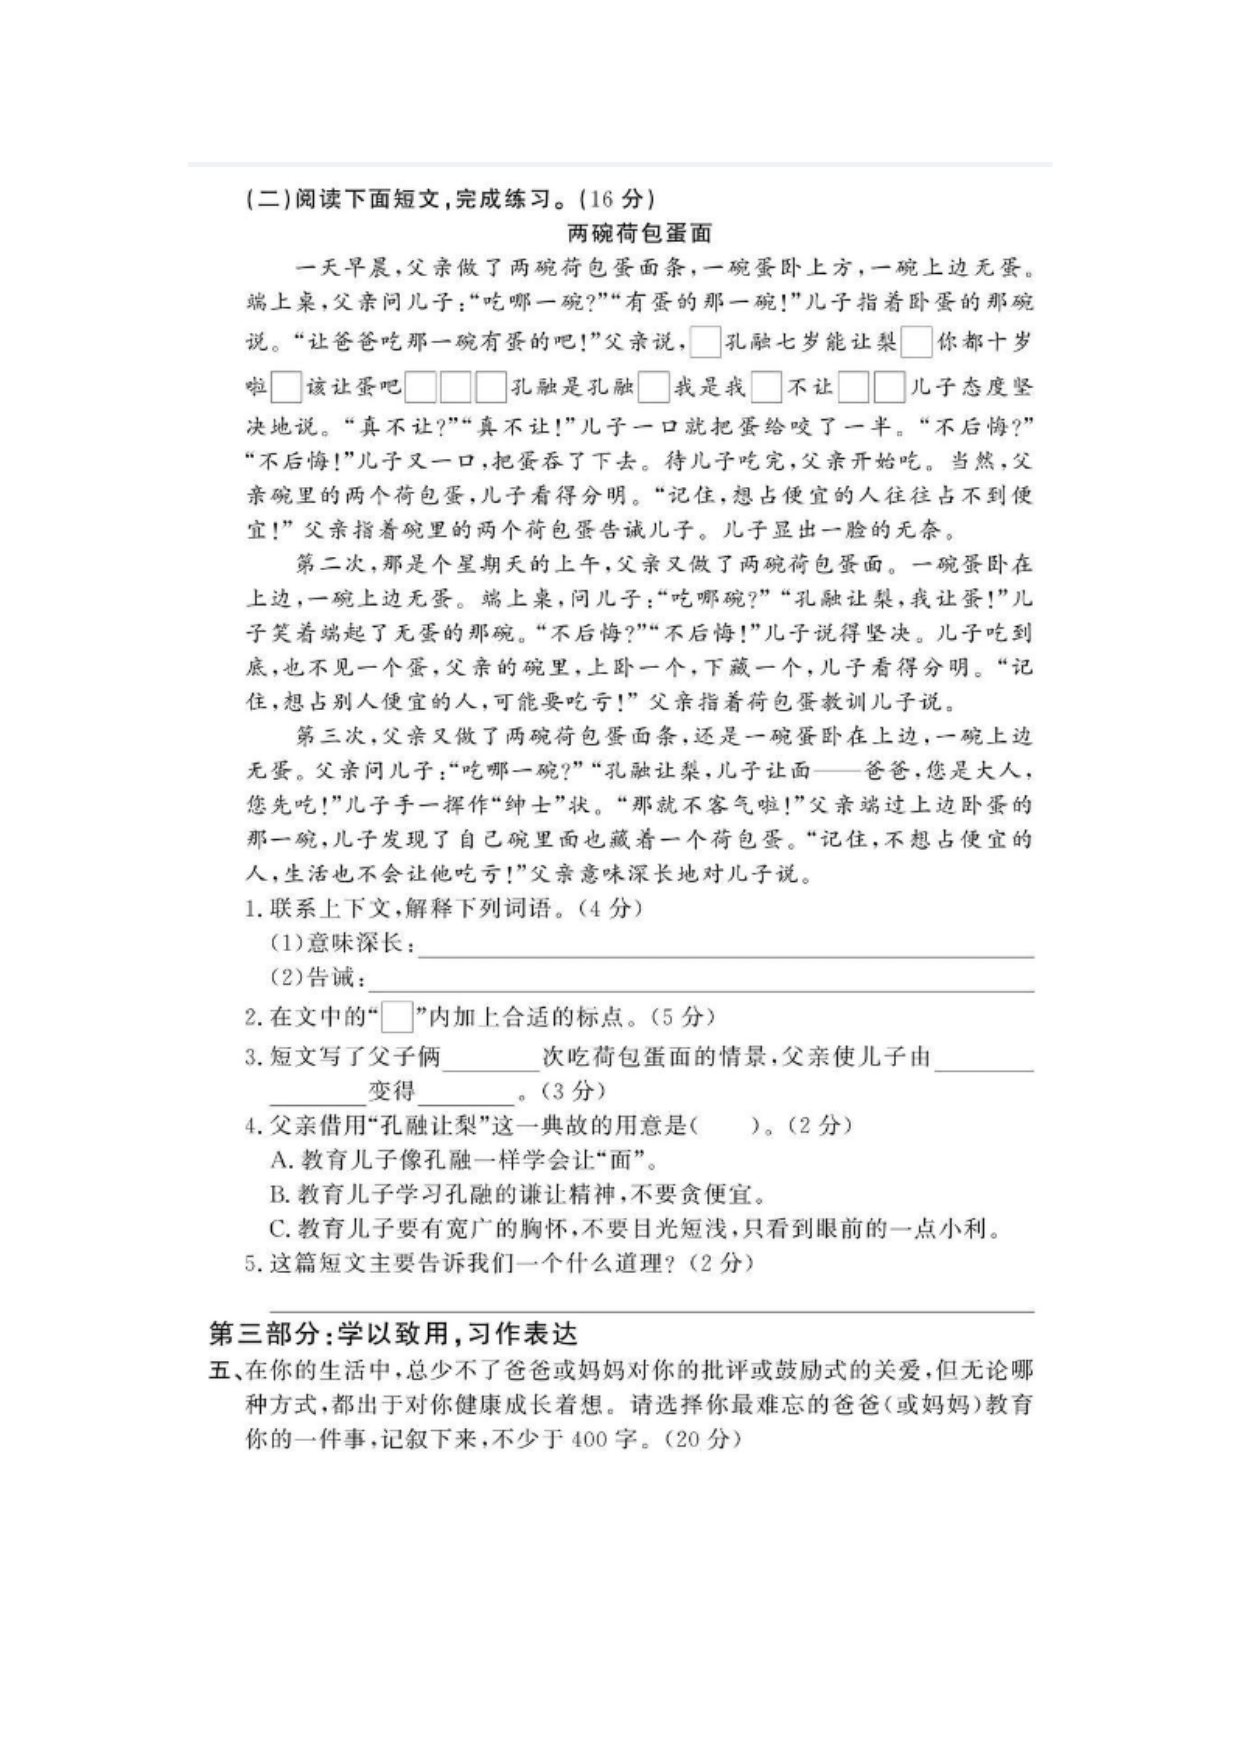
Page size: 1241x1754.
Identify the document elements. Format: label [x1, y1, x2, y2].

picture [187, 162, 1053, 1486]
